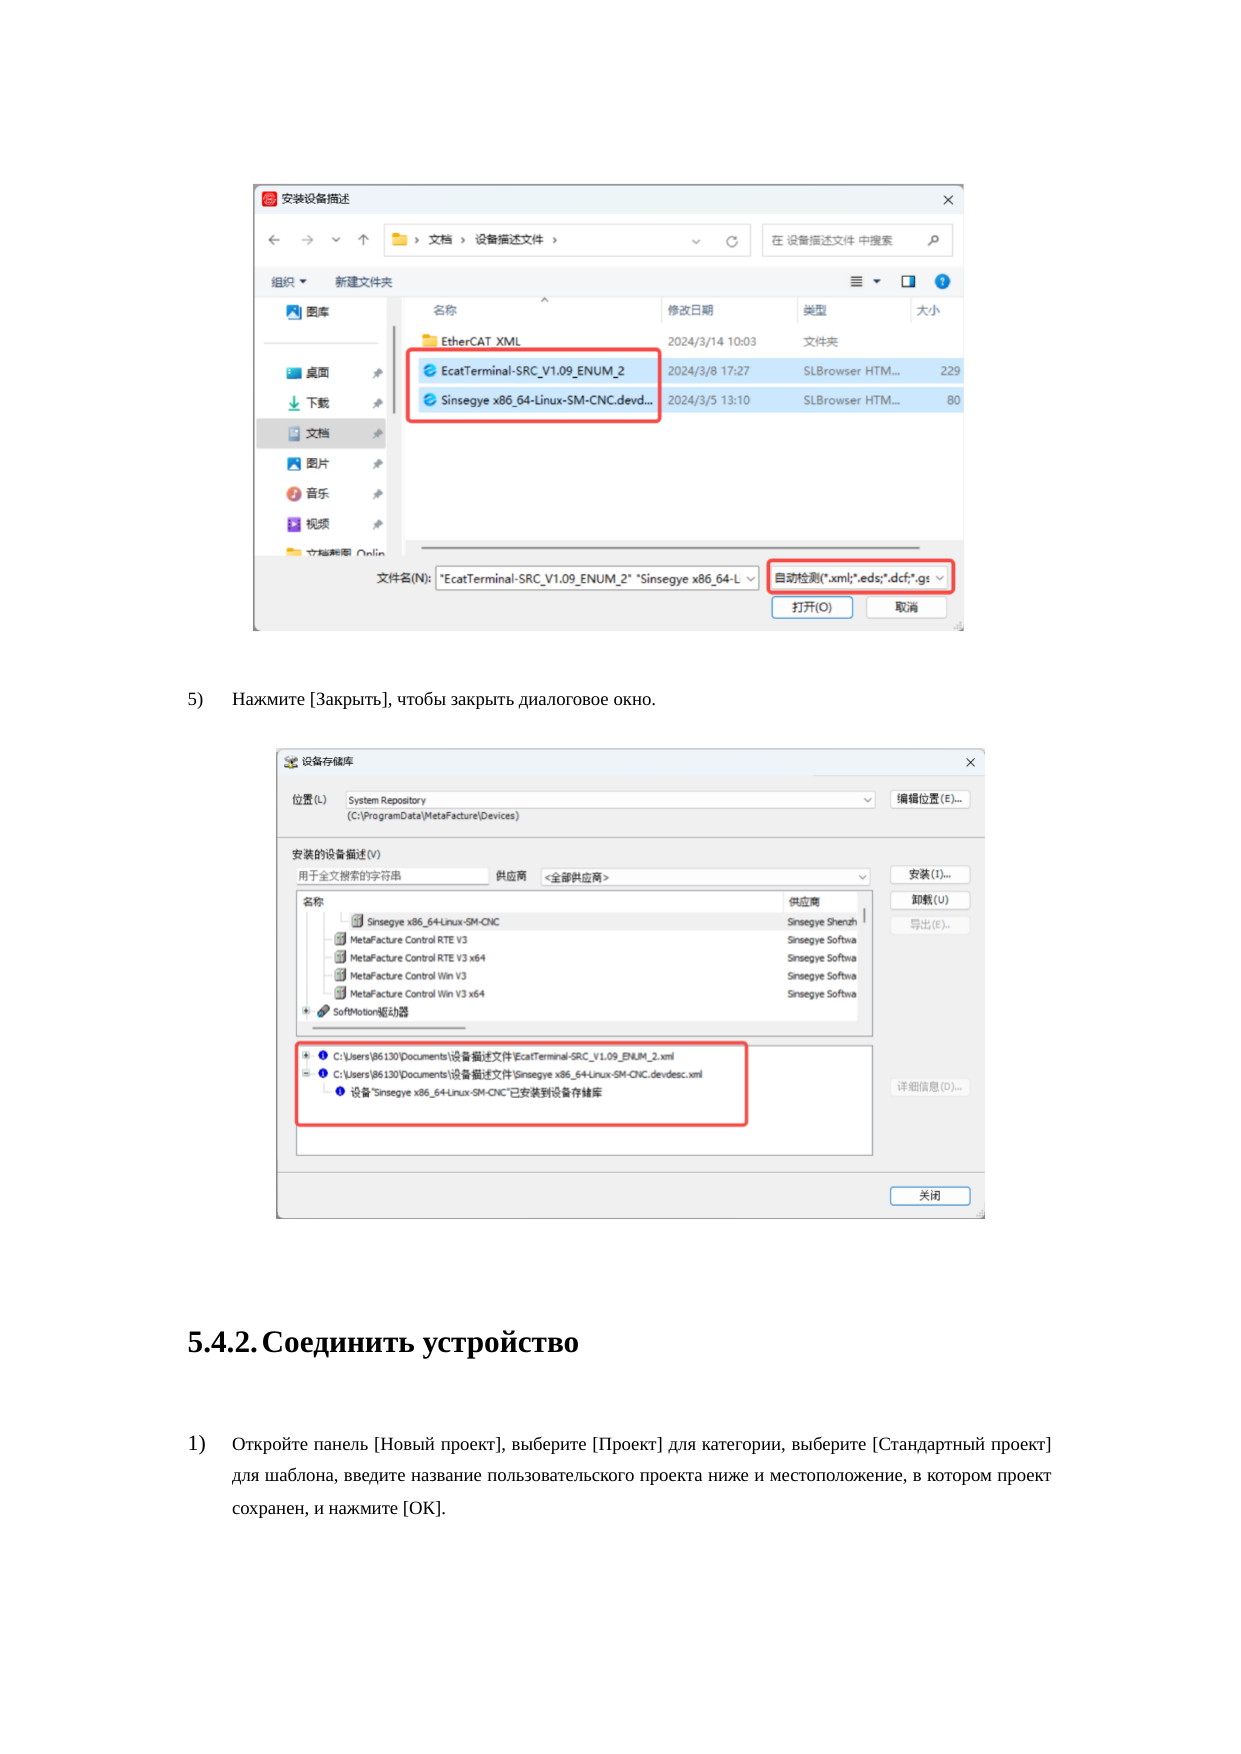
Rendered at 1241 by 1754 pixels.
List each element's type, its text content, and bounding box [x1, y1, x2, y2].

list Откройте панель [Новый проект], выберите [Проект] для категории, выберите [Стандартный проект] для шаблона, введите название пользовательского проекта ниже и местоположение, в котором проект сохранен, и нажмите [ОК]. [187, 1426, 1053, 1524]
picture [275, 748, 986, 1220]
list Нажмите [Закрыть], чтобы закрыть диалоговое окно. [187, 682, 1053, 714]
picture [252, 183, 964, 632]
